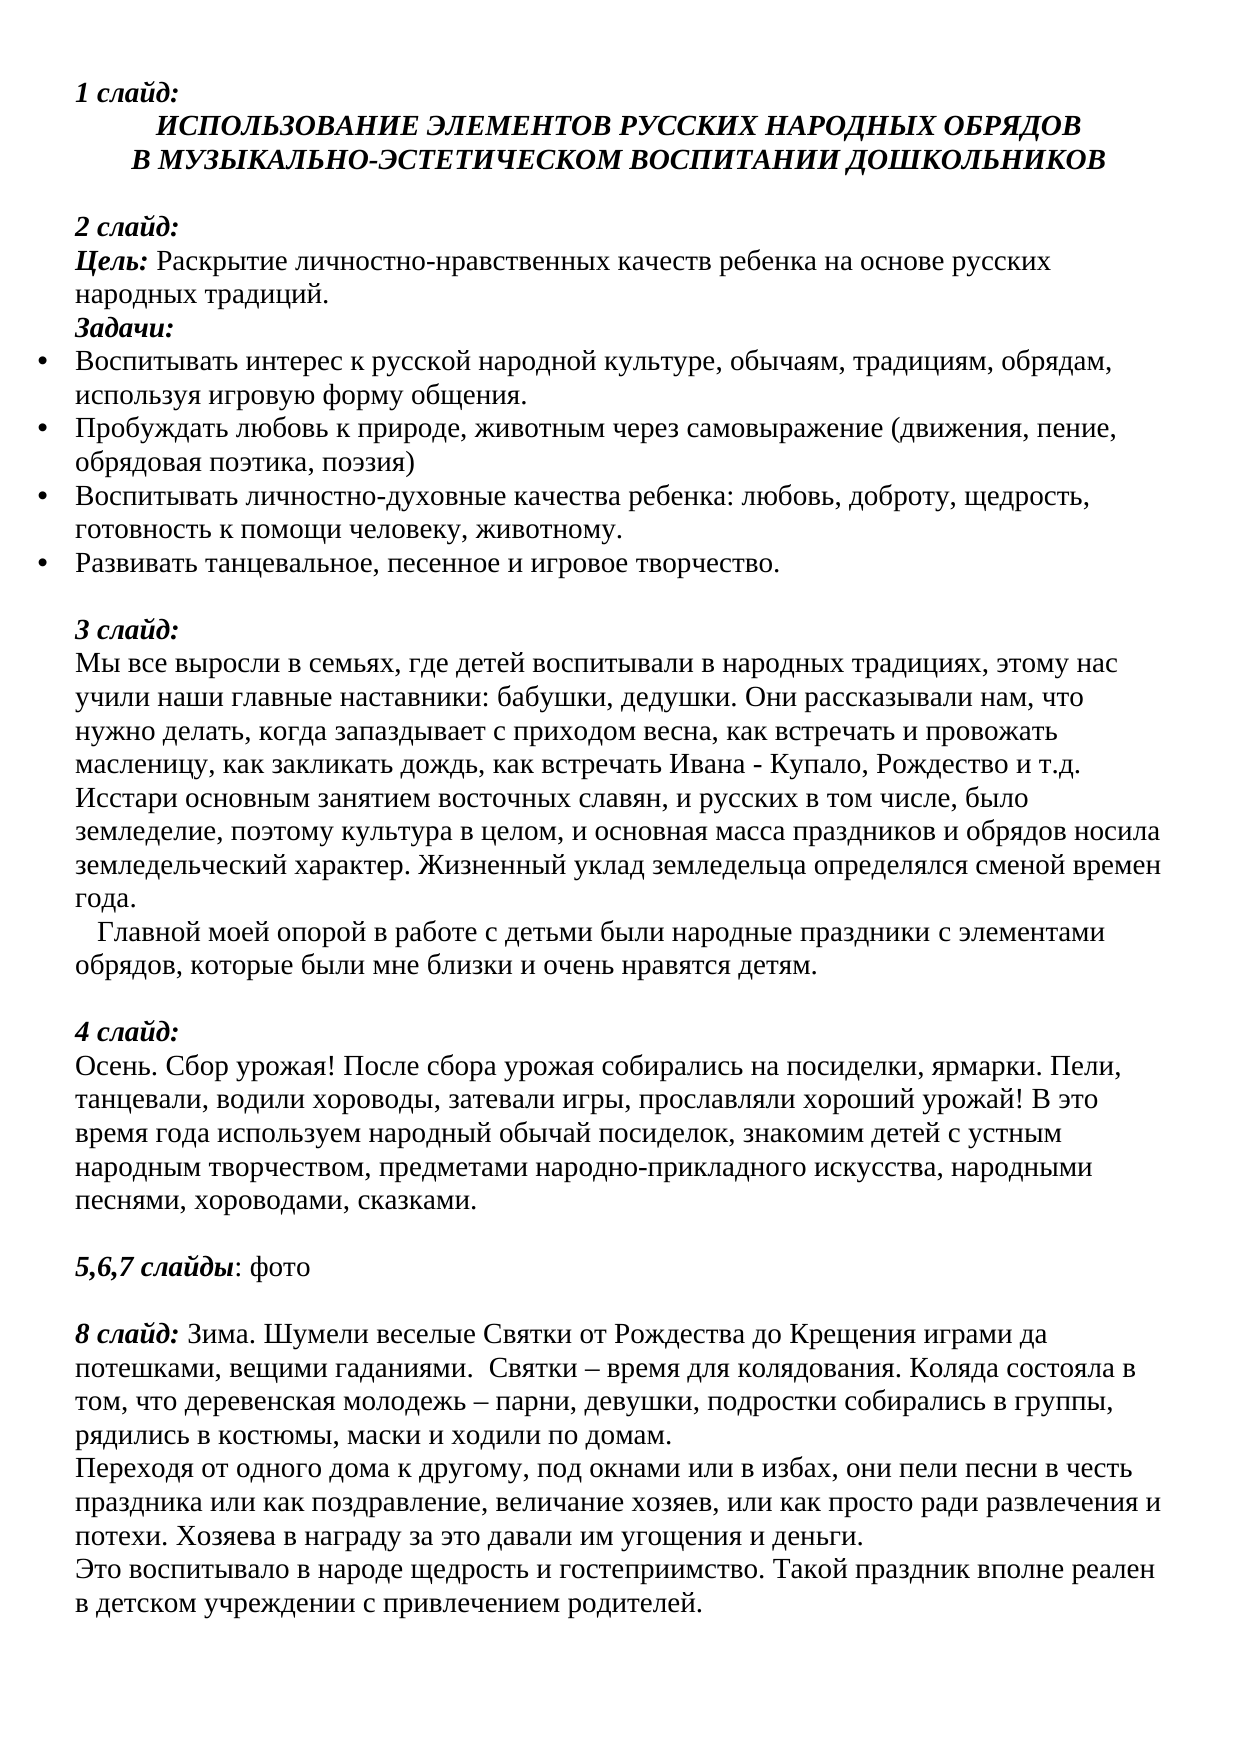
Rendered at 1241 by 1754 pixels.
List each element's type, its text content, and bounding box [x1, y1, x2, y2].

text Это воспитывало в народе щедрость и гостеприимство. Такой праздник вполне реален в детском учреждении с привлечением родителей. [75, 1551, 1165, 1618]
text 8 слайд: Зима. Шумели веселые Святки от Рождества до Крещения играми да потешками, вещими гаданиями. Святки – время для колядования. Коляда состояла в том, что деревенская молодежь – парни, девушки, подростки собирались в группы, рядились в костюмы, маски и ходили по домам. [75, 1316, 1165, 1451]
text 5,6,7 слайды: фото [75, 1249, 1165, 1283]
list Развивать танцевальное, песенное и игровое творчество. [37, 545, 1165, 578]
text 4 слайд: [75, 1014, 1165, 1048]
text Переходя от одного дома к другому, под окнами или в избах, они пели песни в честь праздника или как поздравление, величание хозяев, или как просто ради развлечения и потехи. Хозяева в награду за это давали им угощения и деньги. [75, 1451, 1165, 1551]
text В МУЗЫКАЛЬНО-ЭСТЕТИЧЕСКОМ ВОСПИТАНИИ ДОШКОЛЬНИКОВ [75, 142, 1165, 176]
text Осень. Сбор урожая! После сбора урожая собирались на посиделки, ярмарки. Пели, танцевали, водили хороводы, затевали игры, прославляли хороший урожай! В это время года используем народный обычай посиделок, знакомим детей с устным народным творчеством, предметами народно-прикладного искусства, народными песнями, хороводами, сказками. [75, 1048, 1165, 1216]
text Главной моей опорой в работе с детьми были народные праздники с элементами обрядов, которые были мне близки и очень нравятся детям. [75, 914, 1165, 981]
text Задачи: [75, 310, 1165, 343]
list Пробуждать любовь к природе, животным через самовыражение (движения, пение, обрядовая поэтика, поэзия) [37, 411, 1165, 478]
list Воспитывать личностно-духовные качества ребенка: любовь, доброту, щедрость, готовность к помощи человеку, животному. [37, 478, 1165, 545]
list Воспитывать интерес к русской народной культуре, обычаям, традициям, обрядам, используя игровую форму общения. [37, 343, 1165, 411]
text ИСПОЛЬЗОВАНИЕ ЭЛЕМЕНТОВ РУССКИХ НАРОДНЫХ ОБРЯДОВ [75, 108, 1165, 142]
text Исстари основным занятием восточных славян, и русских в том числе, было земледелие, поэтому культура в целом, и основная масса праздников и обрядов носила земледельческий характер. Жизненный уклад земледельца определялся сменой времен года. [75, 780, 1165, 914]
text 3 слайд: [75, 612, 1165, 646]
text Мы все выросли в семьях, где детей воспитывали в народных традициях, этому нас учили наши главные наставники: бабушки, дедушки. Они рассказывали нам, что нужно делать, когда запаздывает с приходом весна, как встречать и провожать масленицу, как закликать дождь, как встречать Ивана - Купало, Рождество и т.д. [75, 646, 1165, 780]
text 1 слайд: [75, 75, 1165, 108]
text 2 слайд: [75, 209, 1165, 243]
text Цель: Раскрытие личностно-нравственных качеств ребенка на основе русских народных традиций. [75, 243, 1165, 310]
